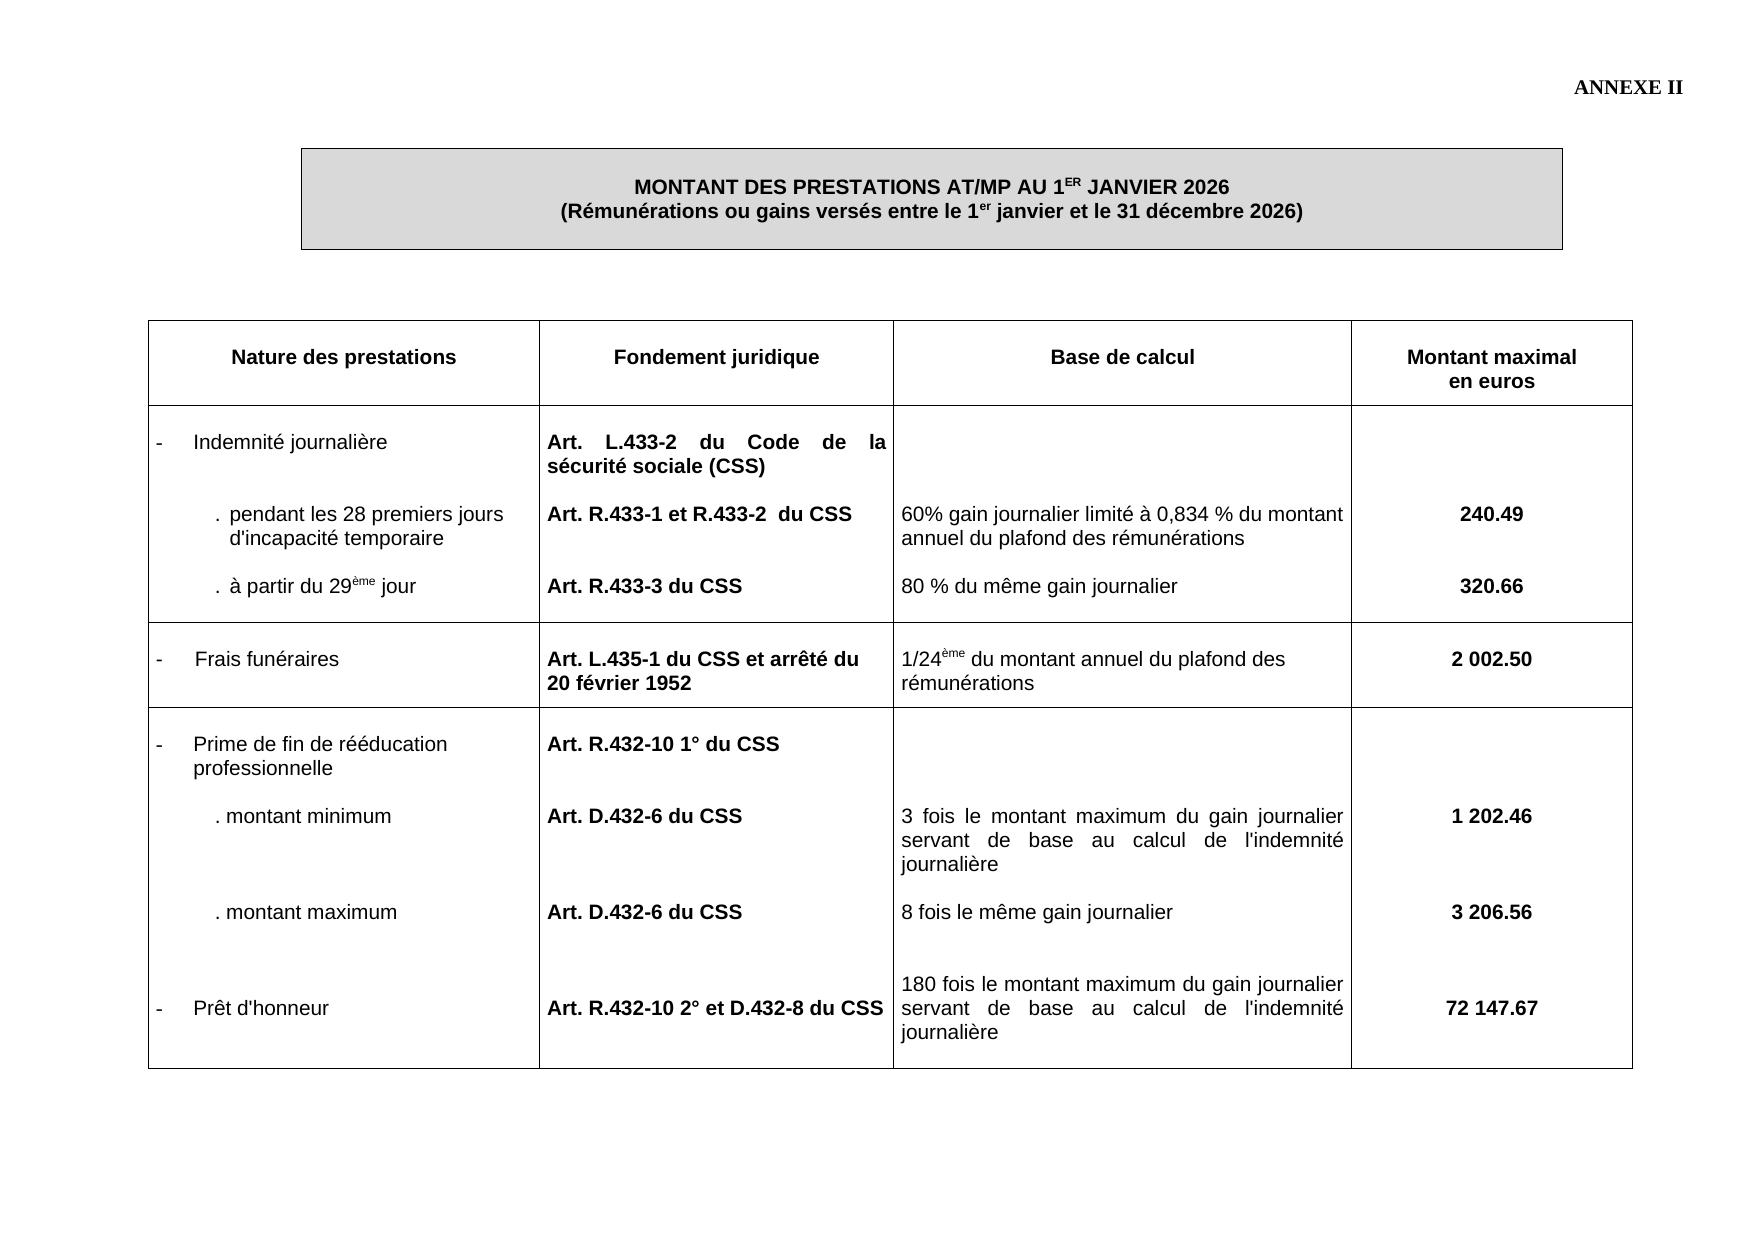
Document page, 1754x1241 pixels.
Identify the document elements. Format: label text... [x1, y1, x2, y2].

table_cell 60% gain journalier limité à 0,834 % du montant annuel du plafond des rémunérations 80 % du même gain journalier [894, 406, 1351, 622]
table_header Nature des prestations [149, 321, 539, 405]
table_header Fondement juridique [540, 321, 893, 405]
table_cell Art. L.435-1 du CSS et arrêté du 20 février 1952 [540, 623, 893, 707]
text MONTANT DES PRESTATIONS AT/MP AU 1ER JANVIER 2026 [302, 172, 1562, 196]
table_header Base de calcul [894, 321, 1351, 405]
table_header Montant maximal en euros [1352, 321, 1632, 405]
table_cell - Frais funéraires [149, 623, 539, 707]
table_cell Indemnité journalière . pendant les 28 premiers jours d'incapacité temporaire . à partir du 29ème jour [149, 406, 539, 622]
table_cell 2 002.50 [1352, 623, 1632, 707]
table_cell 1/24ème du montant annuel du plafond des rémunérations [894, 623, 1351, 707]
table_cell 1 202.46 3 206.56 72 147.67 [1352, 708, 1632, 1068]
table_cell 3 fois le montant maximum du gain journalier servant de base au calcul de l'indemnité journalière 8 fois le même gain journalier 180 fois le montant maximum du gain journalier servant de base au calcul de l'indemnité journalière [894, 708, 1351, 1068]
table_cell 240.49 320.66 [1352, 406, 1632, 622]
table_cell Art. L.433-2 du Code de la sécurité sociale (CSS) Art. R.433-1 et R.433-2 du CSS Art. R.433-3 du CSS [540, 406, 893, 622]
text (Rémunérations ou gains versés entre le 1er janvier et le 31 décembre 2026) [302, 196, 1562, 219]
table_cell Art. R.432-10 1° du CSS Art. D.432-6 du CSS Art. D.432-6 du CSS Art. R.432-10 2° et D.432-8 du CSS [540, 708, 893, 1068]
table_cell Prime de fin de rééducation professionnelle . montant minimum . montant maximum Prêt d'honneur [149, 708, 539, 1068]
